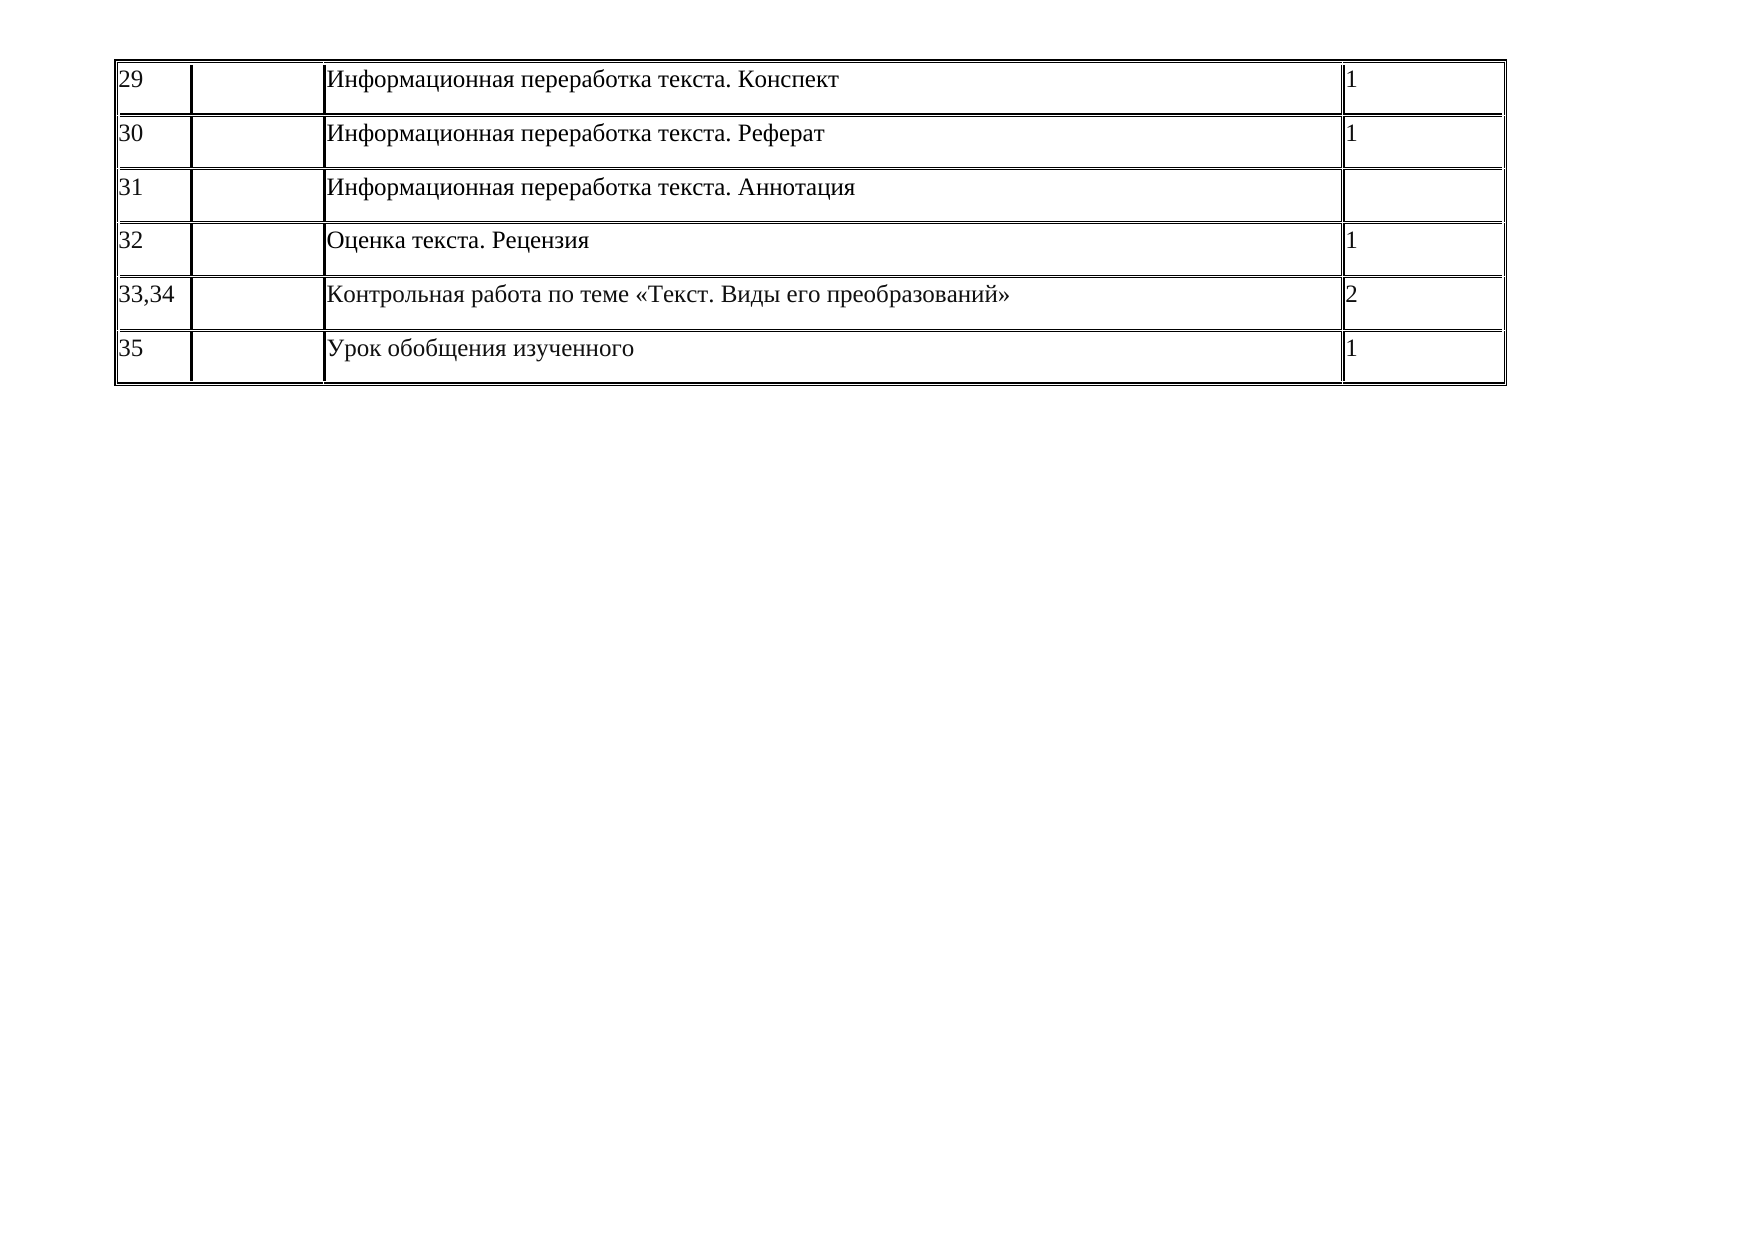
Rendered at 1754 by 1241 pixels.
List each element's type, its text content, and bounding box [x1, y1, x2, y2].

table_cell 1 [1343, 329, 1504, 382]
table_cell [193, 170, 323, 221]
table_cell 33,34 [118, 275, 190, 328]
table_cell [193, 278, 323, 328]
table_cell [193, 117, 323, 167]
table_cell Контрольная работа по теме «Текст. Виды его преобразований» [326, 278, 1341, 328]
table_cell Информационная переработка текста. Аннотация [326, 170, 1341, 221]
table_cell 2 [1345, 275, 1504, 328]
table_cell 1 [1345, 113, 1504, 167]
table_cell Информационная переработка текста. Конспект [324, 61, 1343, 113]
table_cell Оценка текста. Рецензия [326, 224, 1341, 274]
table_cell [191, 61, 324, 113]
table_cell 1 [1343, 221, 1505, 274]
table_cell Урок обобщения изученного [324, 329, 1343, 382]
table_cell 1 [1343, 63, 1504, 113]
table_cell Информационная переработка текста. Реферат [326, 117, 1341, 167]
table_cell 29 [118, 63, 191, 113]
table_cell 30 [118, 113, 190, 167]
table_cell 32 [116, 221, 191, 274]
table_cell [191, 332, 324, 382]
table_cell 31 [116, 167, 191, 221]
table_cell [1343, 167, 1505, 221]
table_cell 35 [118, 329, 191, 382]
table_cell [193, 224, 323, 274]
